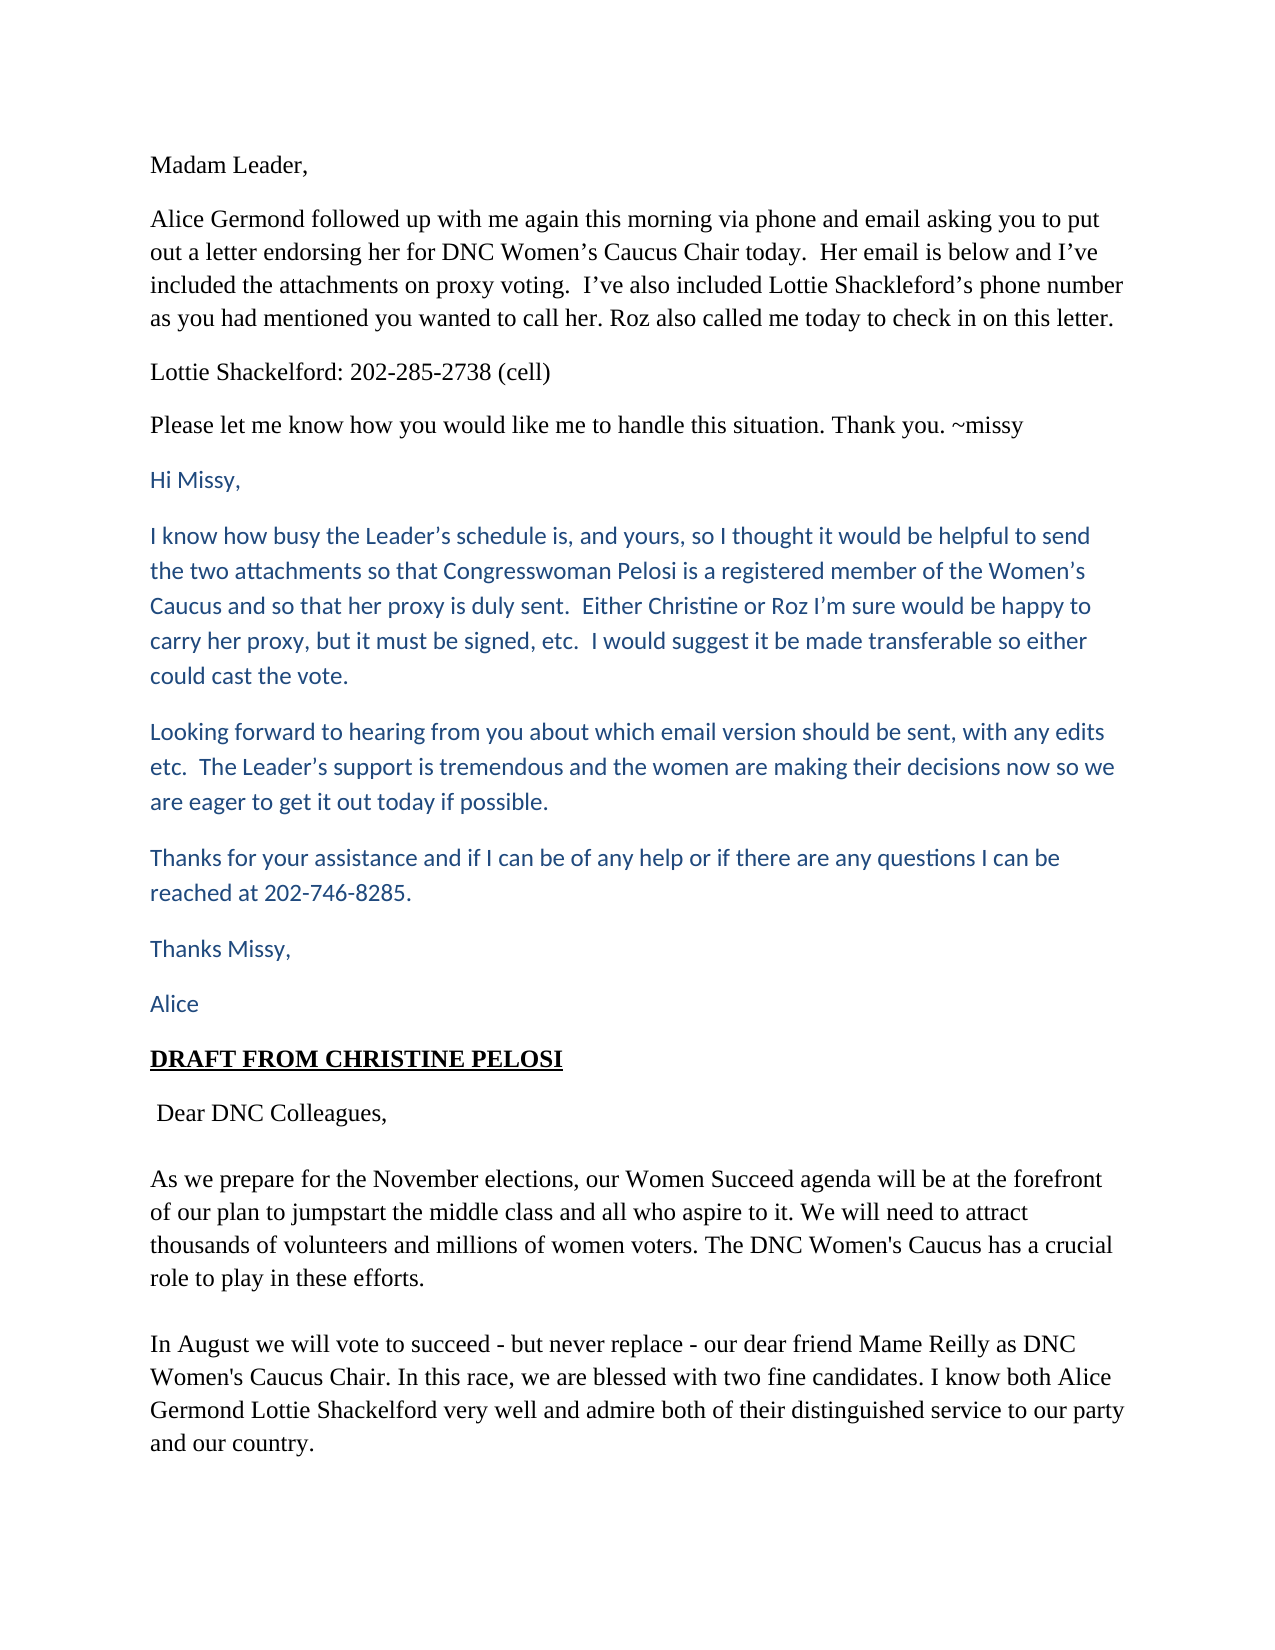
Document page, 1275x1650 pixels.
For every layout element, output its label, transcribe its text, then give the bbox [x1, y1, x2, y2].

text Lottie Shackelford: 202-285-2738 (cell) [150, 357, 1125, 386]
text DRAFT FROM CHRISTINE PELOSI [150, 1044, 1125, 1073]
text Madam Leader, [150, 150, 1125, 179]
text Dear DNC Colleagues, As we prepare for the November elections, our Women Succeed agenda will be at the forefront of our plan to jumpstart the middle class and all who aspire to it. We will need to attract thousands of volunteers and millions of women voters. The DNC Women's Caucus has a crucial role to play in these efforts. In August we will vote to succeed - but never replace - our dear friend Mame Reilly as DNC Women's Caucus Chair. In this race, we are blessed with two fine candidates. I know both Alice Germond Lottie Shackelford very well and admire both of their distinguished service to our party and our country. [150, 1098, 1125, 1457]
text Thanks for your assistance and if I can be of any help or if there are any questions I can be reached at 202-746-8285. [150, 842, 1125, 907]
text Looking forward to hearing from you about which email version should be sent, with any edits etc. The Leader’s support is tremendous and the women are making their decisions now so we are eager to get it out today if possible. [150, 716, 1125, 817]
text I know how busy the Leader’s schedule is, and yours, so I thought it would be helpful to send the two attachments so that Congresswoman Pelosi is a registered member of the Women’s Caucus and so that her proxy is duly sent. Either Christine or Roz I’m sure would be happy to carry her proxy, but it must be signed, etc. I would suggest it be made transferable so either could cast the vote. [150, 520, 1125, 691]
text Alice [150, 989, 1125, 1019]
text Hi Missy, [150, 464, 1125, 495]
text Alice Germond followed up with me again this morning via phone and email asking you to put out a letter endorsing her for DNC Women’s Caucus Chair today. Her email is below and I’ve included the attachments on proxy voting. I’ve also included Lottie Shackleford’s phone number as you had mentioned you wanted to call her. Roz also called me today to check in on this letter. [150, 204, 1125, 332]
text Please let me know how you would like me to handle this situation. Thank you. ~missy [150, 411, 1125, 439]
text Thanks Missy, [150, 933, 1125, 963]
